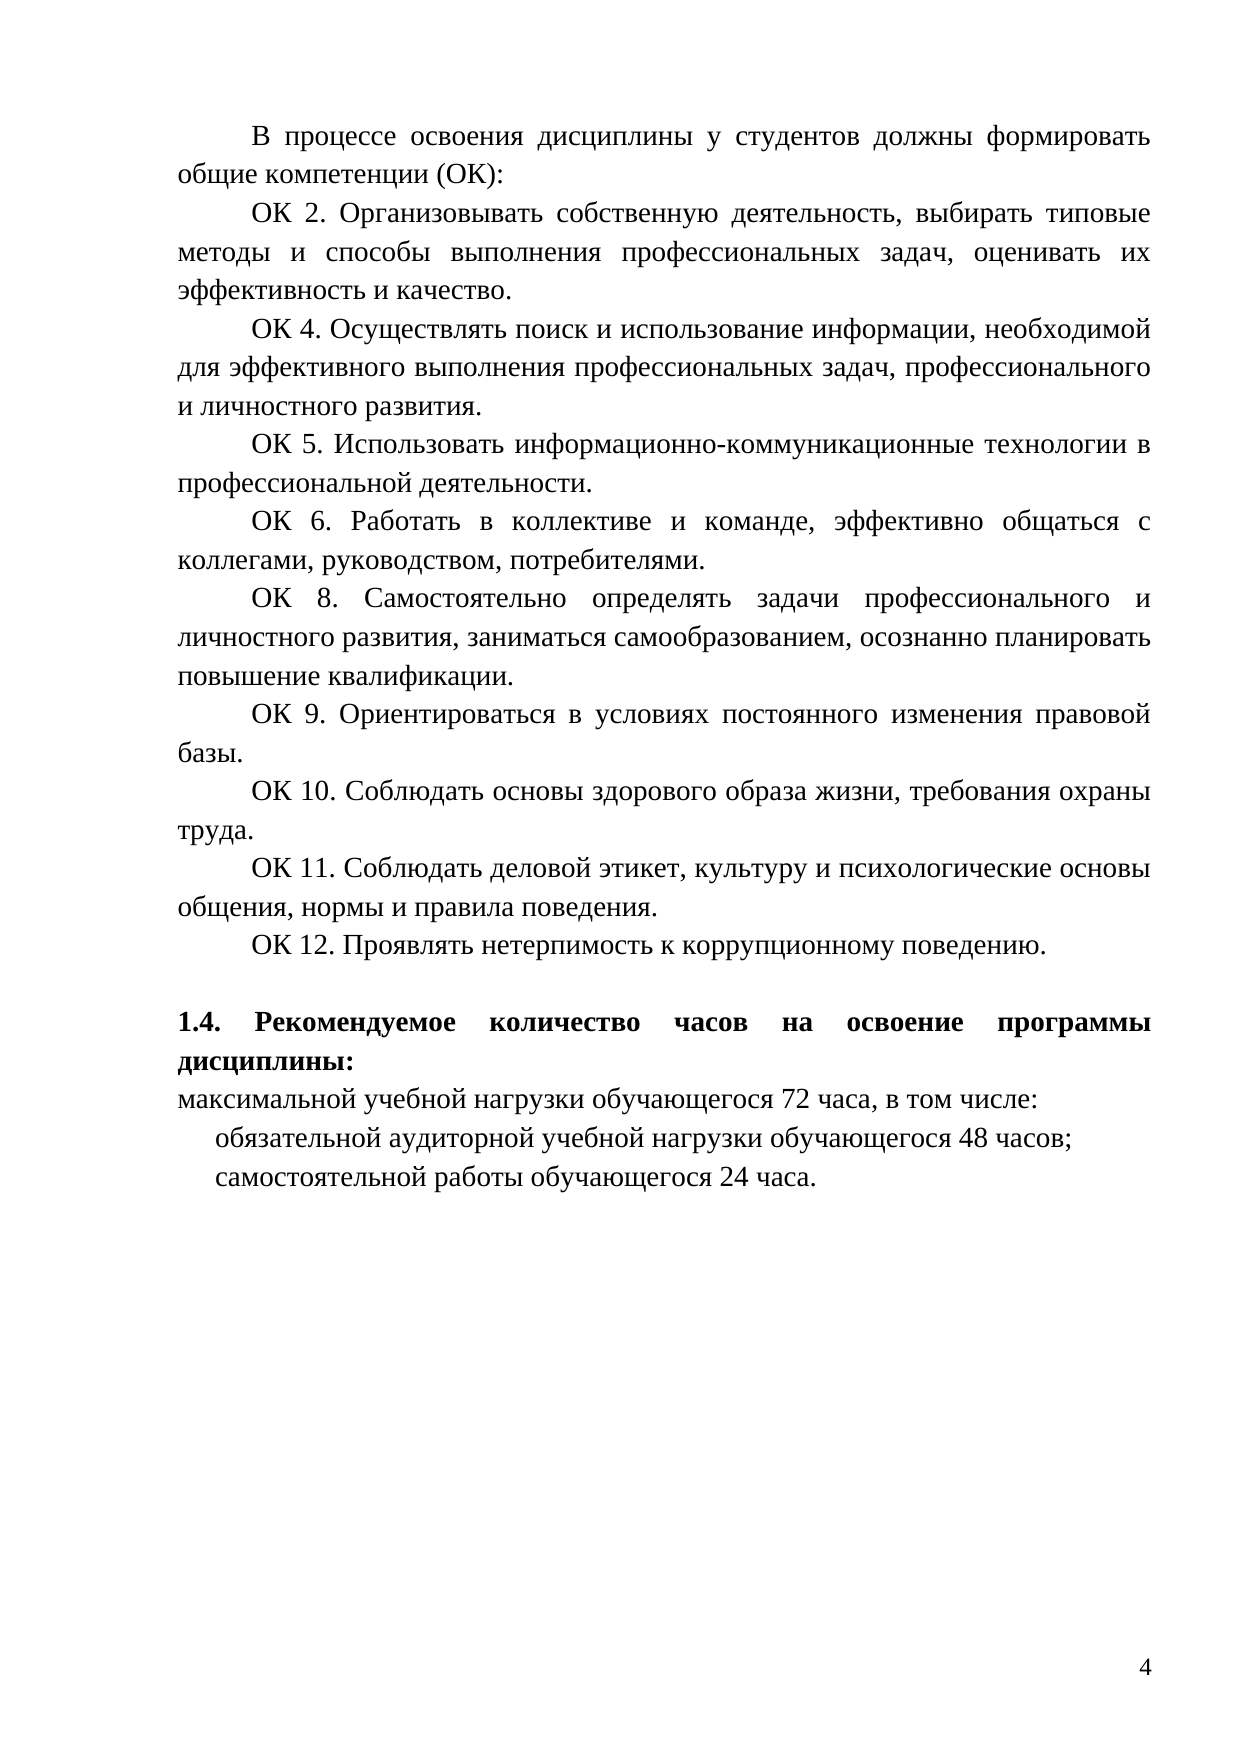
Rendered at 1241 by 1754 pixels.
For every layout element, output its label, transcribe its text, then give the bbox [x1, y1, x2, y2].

text ОК 5. Использовать информационно-коммуникационные технологии в профессиональной деятельности. [177, 426, 1152, 498]
text 1.4. Рекомендуемое количество часов на освоение программы дисциплины: [177, 1004, 1152, 1077]
text максимальной учебной нагрузки обучающегося 72 часа, в том числе: [177, 1082, 1152, 1115]
text обязательной аудиторной учебной нагрузки обучающегося 48 часов; [215, 1120, 1152, 1154]
text ОК 9. Ориентироваться в условиях постоянного изменения правовой базы. [177, 696, 1152, 768]
text самостоятельной работы обучающегося 24 часа. [215, 1159, 1152, 1192]
text ОК 10. Соблюдать основы здорового образа жизни, требования охраны труда. [177, 773, 1152, 845]
text ОК 12. Проявлять нетерпимость к коррупционному поведению. [177, 927, 1152, 961]
text ОК 4. Осуществлять поиск и использование информации, необходимой для эффективного выполнения профессиональных задач, профессионального и личностного развития. [177, 311, 1152, 421]
text ОК 8. Самостоятельно определять задачи профессионального и личностного развития, заниматься самообразованием, осознанно планировать повышение квалификации. [177, 581, 1152, 691]
text В процессе освоения дисциплины у студентов должны формировать общие компетенции (ОК): [177, 118, 1152, 190]
text ОК 11. Соблюдать деловой этикет, культуру и психологические основы общения, нормы и правила поведения. [177, 850, 1152, 922]
text ОК 6. Работать в коллективе и команде, эффективно общаться с коллегами, руководством, потребителями. [177, 503, 1152, 576]
text ОК 2. Организовывать собственную деятельность, выбирать типовые методы и способы выполнения профессиональных задач, оценивать их эффективность и качество. [177, 195, 1152, 306]
